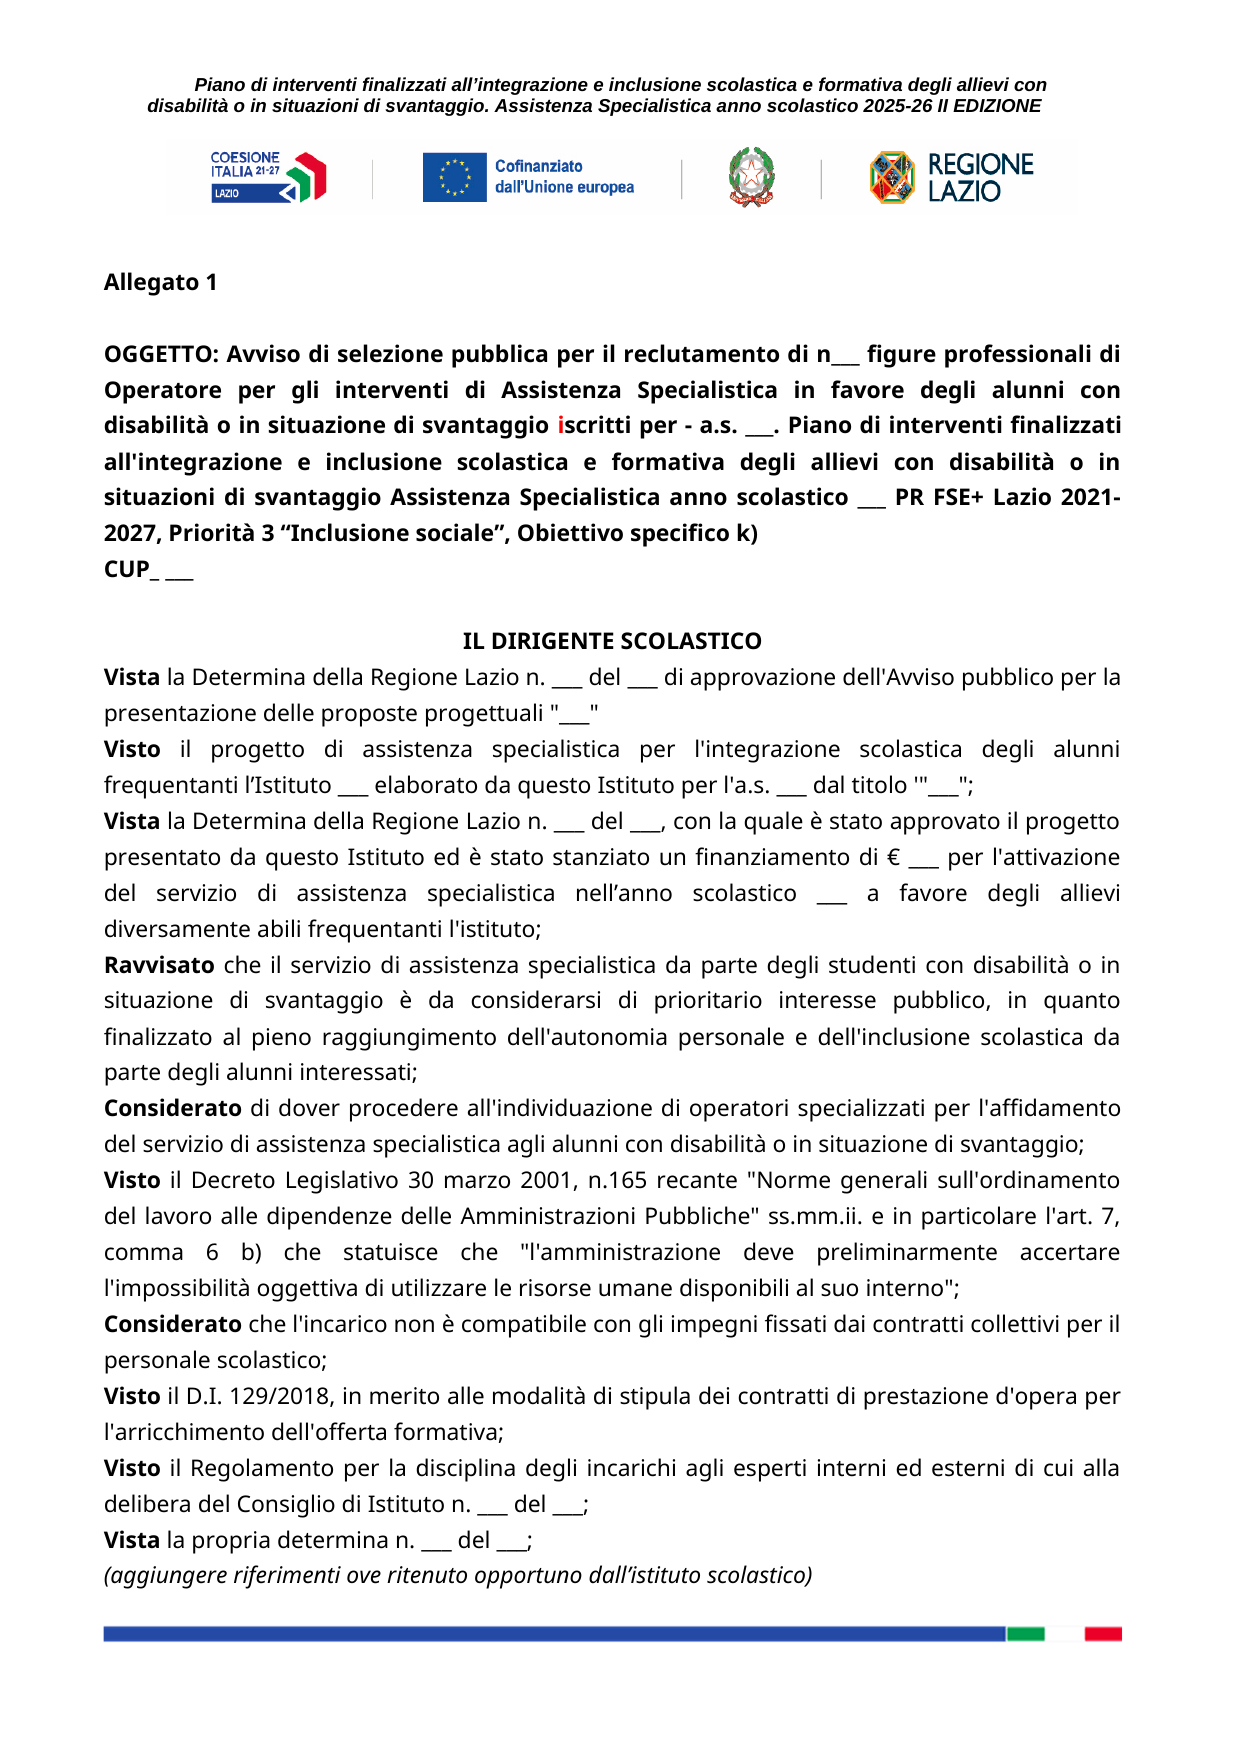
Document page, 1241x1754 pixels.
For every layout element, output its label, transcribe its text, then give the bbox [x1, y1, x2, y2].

text IL DIRIGENTE SCOLASTICO [103, 625, 1122, 656]
text Ravvisato che il servizio di assistenza specialistica da parte degli studenti con disabilità o in situazione di svantaggio è da considerarsi di prioritario interesse pubblico, in quanto finalizzato al pieno raggiungimento dell'autonomia personale e dell'inclusione scolastica da parte degli alunni interessati; [103, 948, 1122, 1088]
text OGGETTO: Avviso di selezione pubblica per il reclutamento di n___ figure professionali di Operatore per gli interventi di Assistenza Specialistica in favore degli alunni con disabilità o in situazione di svantaggio iscritti per - a.s. ___. Piano di interventi finalizzati all'integrazione e inclusione scolastica e formativa degli allievi con disabilità o in situazioni di svantaggio Assistenza Specialistica anno scolastico ___ PR FSE+ Lazio 2021-2027, Priorità 3 “Inclusione sociale”, Obiettivo specifico k) [103, 338, 1122, 548]
text (aggiungere riferimenti ove ritenuto opportuno dall’istituto scolastico) [103, 1559, 1122, 1591]
text Considerato di dover procedere all'individuazione di operatori specializzati per l'affidamento del servizio di assistenza specialistica agli alunni con disabilità o in situazione di svantaggio; [103, 1092, 1122, 1159]
text Visto il progetto di assistenza specialistica per l'integrazione scolastica degli alunni frequentanti l’Istituto ___ elaborato da questo Istituto per l'a.s. ___ dal titolo '"___"; [103, 733, 1122, 800]
text Allegato 1 [103, 266, 1122, 297]
text Vista la Determina della Regione Lazio n. ___ del ___, con la quale è stato approvato il progetto presentato da questo Istituto ed è stato stanziato un finanziamento di € ___ per l'attivazione del servizio di assistenza specialistica nell’anno scolastico ___ a favore degli allievi diversamente abili frequentanti l'istituto; [103, 805, 1122, 944]
text Vista la Determina della Regione Lazio n. ___ del ___ di approvazione dell'Avviso pubblico per la presentazione delle proposte progettuali "___" [103, 661, 1122, 728]
text Considerato che l'incarico non è compatibile con gli impegni fissati dai contratti collettivi per il personale scolastico; [103, 1308, 1122, 1375]
text Visto il D.I. 129/2018, in merito alle modalità di stipula dei contratti di prestazione d'opera per l'arricchimento dell'offerta formativa; [103, 1380, 1122, 1447]
text CUP_ ___ [103, 553, 1122, 584]
text Visto il Decreto Legislativo 30 marzo 2001, n.165 recante "Norme generali sull'ordinamento del lavoro alle dipendenze delle Amministrazioni Pubbliche" ss.mm.ii. e in particolare l'art. 7, comma 6 b) che statuisce che "l'amministrazione deve preliminarmente accertare l'impossibilità oggettiva di utilizzare le risorse umane disponibili al suo interno"; [103, 1164, 1122, 1303]
picture [103, 1624, 1123, 1644]
picture [166, 139, 1078, 215]
text Visto il Regolamento per la disciplina degli incarichi agli esperti interni ed esterni di cui alla delibera del Consiglio di Istituto n. ___ del ___; [103, 1452, 1122, 1519]
text Vista la propria determina n. ___ del ___; [103, 1523, 1122, 1555]
